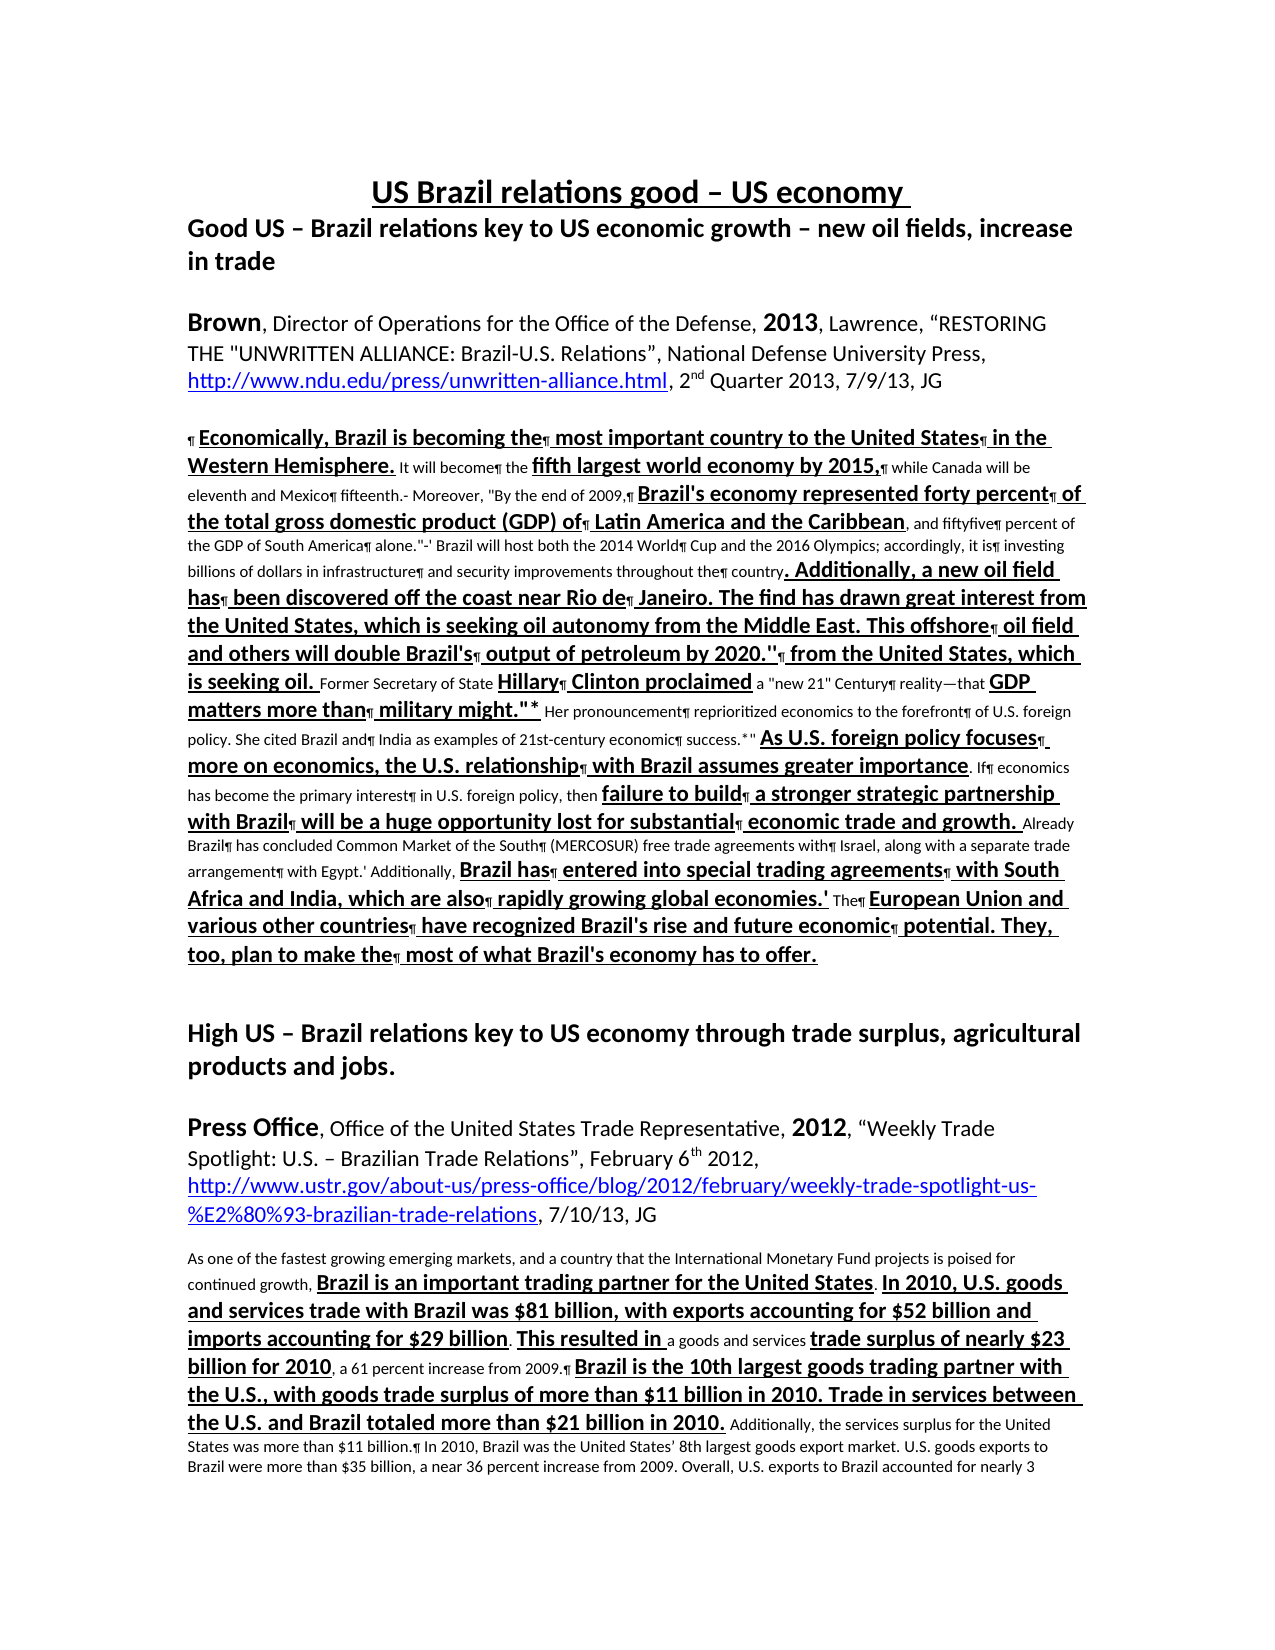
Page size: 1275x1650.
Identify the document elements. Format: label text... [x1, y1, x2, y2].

subtitle US Brazil relations good – US economy [187, 171, 1087, 212]
text ¶ Economically, Brazil is becoming the¶ most important country to the United States¶ in the Western Hemisphere. It will become¶ the fifth largest world economy by 2015,¶ while Canada will be eleventh and Mexico¶ fifteenth.- Moreover, "By the end of 2009,¶ Brazil's economy represented forty percent¶ of the total gross domestic product (GDP) of¶ Latin America and the Caribbean, and fiftyfive¶ percent of the GDP of South America¶ alone."-' Brazil will host both the 2014 World¶ Cup and the 2016 Olympics; accordingly, it is¶ investing billions of dollars in infrastructure¶ and security improvements throughout the¶ country. Additionally, a new oil field has¶ been discovered off the coast near Rio de¶ Janeiro. The find has drawn great interest from the United States, which is seeking oil autonomy from the Middle East. This offshore¶ oil field and others will double Brazil's¶ output of petroleum by 2020.''¶ from the United States, which is seeking oil. Former Secretary of State Hillary¶ Clinton proclaimed a "new 21" Century¶ reality—that GDP matters more than¶ military might."* Her pronouncement¶ reprioritized economics to the forefront¶ of U.S. foreign policy. She cited Brazil and¶ India as examples of 21st-century economic¶ success.*" As U.S. foreign policy focuses¶ more on economics, the U.S. relationship¶ with Brazil assumes greater importance. If¶ economics has become the primary interest¶ in U.S. foreign policy, then failure to build¶ a stronger strategic partnership with Brazil¶ will be a huge opportunity lost for substantial¶ economic trade and growth. Already Brazil¶ has concluded Common Market of the South¶ (MERCOSUR) free trade agreements with¶ Israel, along with a separate trade arrangement¶ with Egypt.' Additionally, Brazil has¶ entered into special trading agreements¶ with South Africa and India, which are also¶ rapidly growing global economies.' The¶ European Union and various other countries¶ have recognized Brazil's rise and future economic¶ potential. They, too, plan to make the¶ most of what Brazil's economy has to offer. [187, 423, 1087, 968]
text Good US – Brazil relations key to US economic growth – new oil fields, increase in trade [187, 212, 1087, 278]
text Press Office, Office of the United States Trade Representative, 2012, “Weekly Trade Spotlight: U.S. – Brazilian Trade Relations”, February 6th 2012, http://www.ustr.gov/about-us/press-office/blog/2012/february/weekly-trade-spotlight-us-%E2%80%93-brazilian-trade-relations, 7/10/13, JG [187, 1111, 1087, 1228]
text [187, 1248, 1087, 1477]
subtitle High US – Brazil relations key to US economy through trade surplus, agricultural products and jobs. [187, 1017, 1087, 1083]
text Brown, Director of Operations for the Office of the Defense, 2013, Lawrence, “RESTORING THE "UNWRITTEN ALLIANCE: Brazil-U.S. Relations”, National Defense University Press, http://www.ndu.edu/press/unwritten-alliance.html, 2nd Quarter 2013, 7/9/13, JG [187, 306, 1087, 395]
